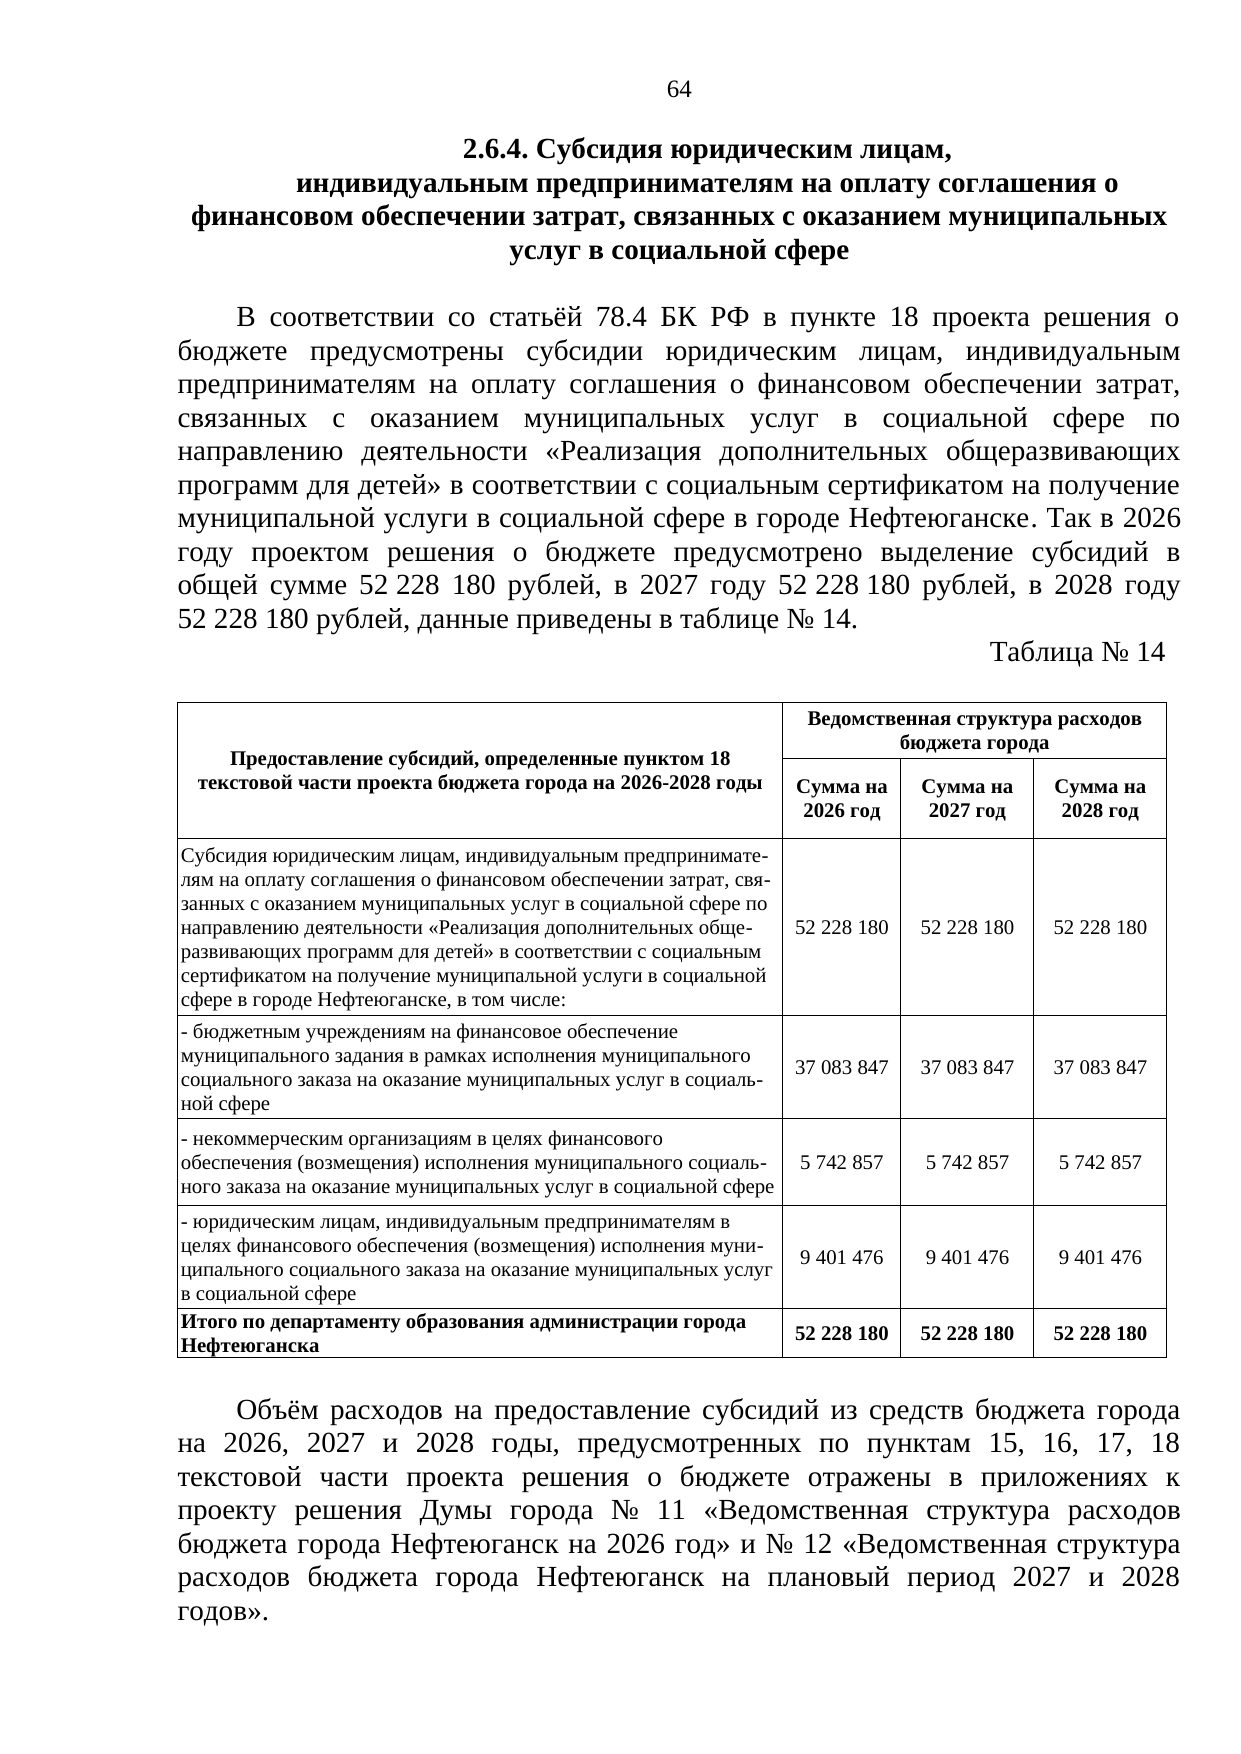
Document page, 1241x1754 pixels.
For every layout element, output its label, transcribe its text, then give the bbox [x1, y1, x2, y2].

table_cell 9 401 476 [783, 1206, 900, 1308]
table_cell - юридическим лицам, индивидуальным предпринимателям в целях финансового обеспечения (возмещения) исполнения муниципального социального заказа на оказание муниципальных услуг в социальной сфере [178, 1206, 782, 1308]
table_cell 9 401 476 [901, 1206, 1033, 1308]
table_cell - некоммерческим организациям в целях финансового обеспечения (возмещения) исполнения муниципального социального заказа на оказание муниципальных услуг в социальной сфере [178, 1119, 782, 1205]
table_cell 52 228 180 [1034, 1309, 1166, 1357]
table_cell 52 228 180 [1034, 839, 1166, 1015]
table_cell 5 742 857 [901, 1119, 1033, 1205]
list В соответствии со статьёй 78.4 БК РФ в пункте 18 проекта решения о бюджете предусмотрены субсидии юридическим лицам, индивидуальным предпринимателям на оплату соглашения о финансовом обеспечении затрат, связанных с оказанием муниципальных услуг в социальной сфере по направлению деятельности «Реализация дополнительных общеразвивающих программ для детей» в соответствии с социальным сертификатом на получение муниципальной услуги в социальной сфере в городе Нефтеюганске. Так в 2026 году проектом решения о бюджете предусмотрено выделение субсидий в общей сумме 52 228 180 рублей, в 2027 году 52 228 180 рублей, в 2028 году 52 228 180 рублей, данные приведены в таблице № 14. Таблица № 14 [177, 299, 1181, 668]
table_cell Субсидия юридическим лицам, индивидуальным предпринимателям на оплату соглашения о финансовом обеспечении затрат, связанных с оказанием муниципальных услуг в социальной сфере по направлению деятельности «Реализация дополнительных общеразвивающих программ для детей» в соответствии с социальным сертификатом на получение муниципальной услуги в социальной сфере в городе Нефтеюганске, в том числе: [178, 839, 782, 1015]
table_cell 9 401 476 [1034, 1206, 1166, 1308]
table_cell 37 083 847 [1034, 1016, 1166, 1118]
table_cell - бюджетным учреждениям на финансовое обеспечение муниципального задания в рамках исполнения муниципального социального заказа на оказание муниципальных услуг в социальной сфере [178, 1016, 782, 1118]
table_header Ведомственная структура расходов бюджета города [783, 703, 1166, 758]
table_cell Сумма на 2026 год [783, 759, 900, 837]
table_cell Сумма на 2028 год [1034, 759, 1166, 837]
table_cell 37 083 847 [901, 1016, 1033, 1118]
text 2.6.4. Субсидия юридическим лицам, [177, 131, 1181, 165]
table_cell Итого по департаменту образования администрации города Нефтеюганска [178, 1309, 782, 1357]
table_cell 52 228 180 [783, 1309, 900, 1357]
table_header Предоставление субсидий, определенные пунктом 18 текстовой части проекта бюджета города на 2026-2028 годы [178, 703, 782, 837]
table_cell 5 742 857 [1034, 1119, 1166, 1205]
table_cell 52 228 180 [901, 1309, 1033, 1357]
table_cell 37 083 847 [783, 1016, 900, 1118]
table_cell 52 228 180 [901, 839, 1033, 1015]
text Объём расходов на предоставление субсидий из средств бюджета города на 2026, 2027 и 2028 годы, предусмотренных по пунктам 15, 16, 17, 18 текстовой части проекта решения о бюджете отражены в приложениях к проекту решения Думы города № 11 «Ведомственная структура расходов бюджета города Нефтеюганск на 2026 год» и № 12 «Ведомственная структура расходов бюджета города Нефтеюганск на плановый период 2027 и 2028 годов». [177, 1392, 1181, 1627]
table_cell Сумма на 2027 год [901, 759, 1033, 837]
table_cell 52 228 180 [783, 839, 900, 1015]
text индивидуальным предпринимателям на оплату соглашения о финансовом обеспечении затрат, связанных с оказанием муниципальных услуг в социальной сфере [177, 165, 1181, 266]
table_cell 5 742 857 [783, 1119, 900, 1205]
